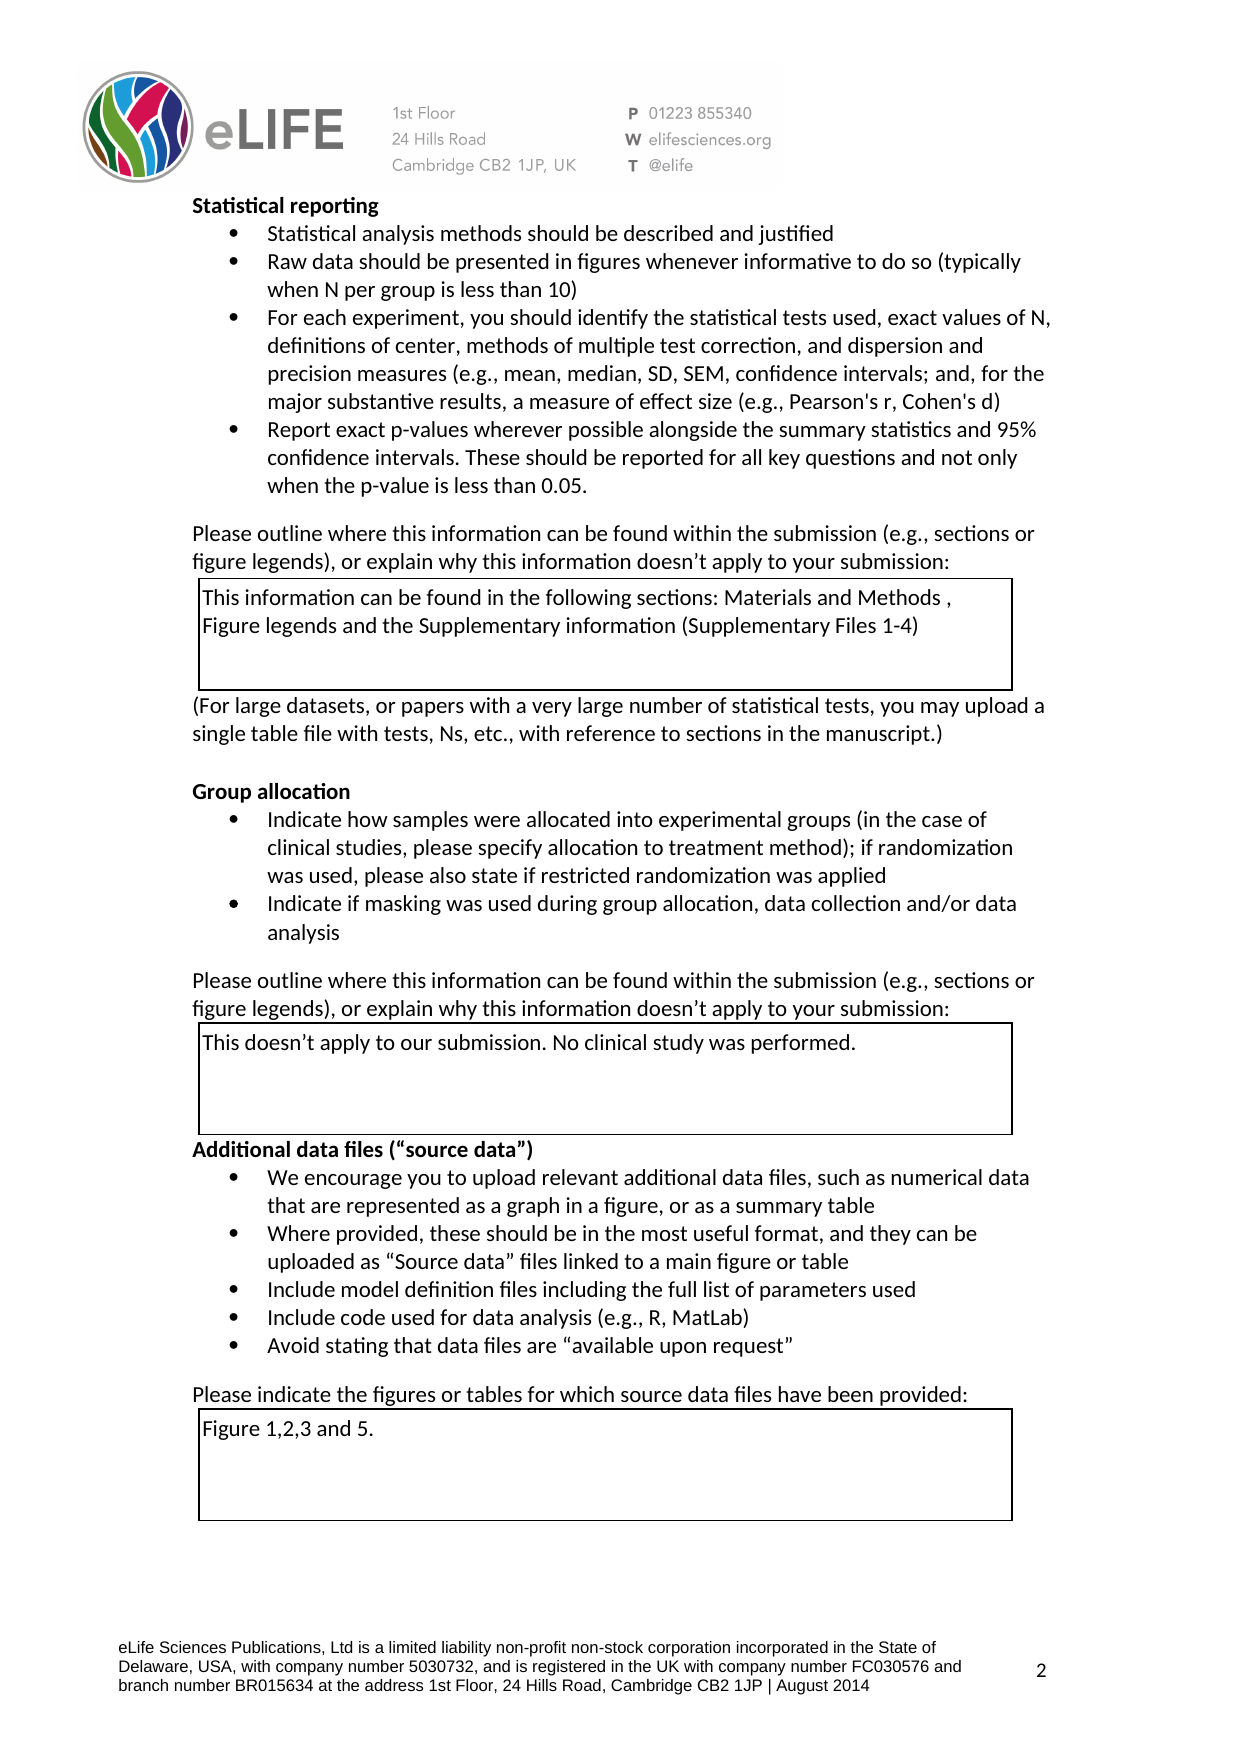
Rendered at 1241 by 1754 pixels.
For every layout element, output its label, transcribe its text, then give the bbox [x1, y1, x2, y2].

text Please indicate the figures or tables for which source data files have been provided: [192, 1380, 1053, 1408]
list Include code used for data analysis (e.g., R, MatLab) [229, 1303, 1053, 1332]
text This information can be found in the following sections: Materials and Methods , Figure legends and the Supplementary information (Supplementary Files 1-4) [200, 581, 1011, 639]
list Avoid stating that data files are “available upon request” [229, 1332, 1053, 1359]
text Group allocation [192, 777, 1053, 806]
list Raw data should be presented in figures whenever informative to do so (typically when N per group is less than 10) [229, 247, 1053, 303]
list For each experiment, you should identify the statistical tests used, exact values of N, definitions of center, methods of multiple test correction, and dispersion and precision measures (e.g., mean, median, SD, SEM, confidence intervals; and, for the major substantive results, a measure of effect size (e.g., Pearson's r, Cohen's d) [229, 303, 1053, 415]
picture [73, 59, 784, 191]
list Statistical analysis methods should be described and justified [229, 219, 1053, 247]
list Indicate how samples were allocated into experimental groups (in the case of clinical studies, please specify allocation to treatment method); if randomization was used, please also state if restricted randomization was applied [229, 806, 1053, 889]
list Report exact p-values wherever possible alongside the summary statistics and 95% confidence intervals. These should be reported for all key questions and not only when the p-value is less than 0.05. [229, 415, 1053, 499]
text Statistical reporting [192, 191, 1053, 219]
list Where provided, these should be in the most useful format, and they can be uploaded as “Source data” files linked to a main figure or table [229, 1219, 1053, 1276]
text (For large datasets, or papers with a very large number of statistical tests, you may upload a single table file with tests, Ns, etc., with reference to sections in the manuscript.) [192, 603, 1053, 747]
text This doesn’t apply to our submission. No clinical study was performed. [200, 1026, 1011, 1058]
list We encourage you to upload relevant additional data files, such as numerical data that are represented as a graph in a figure, or as a summary table [229, 1163, 1053, 1219]
text Additional data files (“source data”) [192, 1052, 1053, 1163]
list Indicate if masking was used during group allocation, data collection and/or data analysis [229, 889, 1053, 946]
text Figure 1,2,3 and 5. [200, 1412, 1011, 1444]
list Include model definition files including the full list of parameters used [229, 1276, 1053, 1303]
